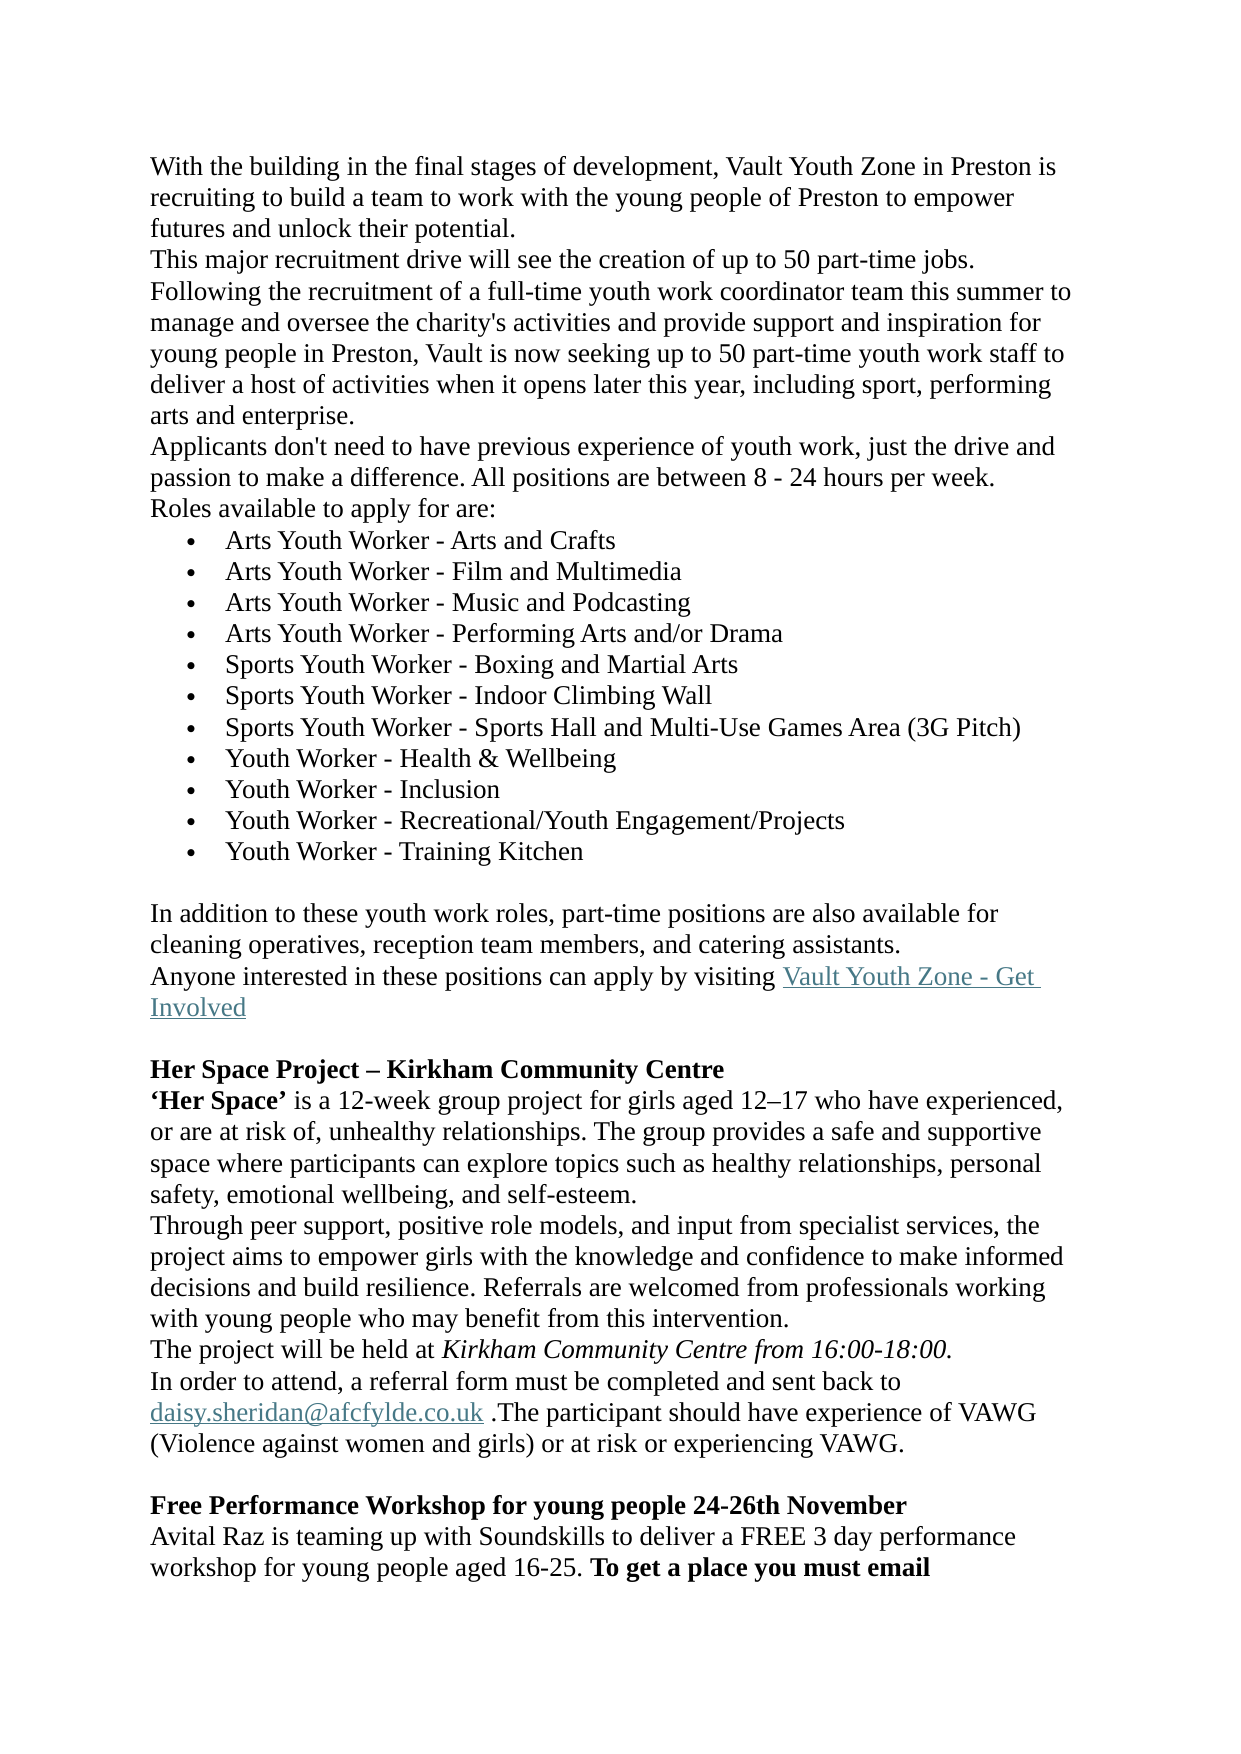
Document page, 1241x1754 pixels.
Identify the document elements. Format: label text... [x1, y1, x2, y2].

list Sports Youth Worker - Sports Hall and Multi-Use Games Area (3G Pitch) [187, 711, 1090, 742]
text With the building in the final stages of development, Vault Youth Zone in Preston is recruiting to build a team to work with the young people of Preston to empower futures and unlock their potential. [150, 150, 1090, 243]
list Youth Worker - Recreational/Youth Engagement/Projects [187, 804, 1090, 835]
text Her Space Project – Kirkham Community Centre [150, 1053, 1090, 1084]
text Through peer support, positive role models, and input from specialist services, the project aims to empower girls with the knowledge and confidence to make informed decisions and build resilience. Referrals are welcomed from professionals working with young people who may benefit from this intervention. [150, 1209, 1090, 1333]
list Youth Worker - Training Kitchen [187, 835, 1090, 866]
text The project will be held at Kirkham Community Centre from 16:00-18:00. [150, 1333, 1090, 1365]
list Youth Worker - Health & Wellbeing [187, 742, 1090, 773]
text In order to attend, a referral form must be completed and sent back to daisy.sheridan@afcfylde.co.uk .The participant should have experience of VAWG (Violence against women and girls) or at risk or experiencing VAWG. [150, 1365, 1090, 1458]
list Youth Worker - Inclusion [187, 773, 1090, 804]
text Roles available to apply for are: [150, 493, 1090, 524]
text In addition to these youth work roles, part-time positions are also available for cleaning operatives, reception team members, and catering assistants. [150, 897, 1090, 960]
list Arts Youth Worker - Arts and Crafts [187, 524, 1090, 555]
text ‘Her Space’ is a 12-week group project for girls aged 12–17 who have experienced, or are at risk of, unhealthy relationships. The group provides a safe and supportive space where participants can explore topics such as healthy relationships, personal safety, emotional wellbeing, and self-esteem. [150, 1084, 1090, 1209]
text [150, 1520, 1090, 1583]
list Arts Youth Worker - Music and Podcasting [187, 586, 1090, 617]
list Sports Youth Worker - Indoor Climbing Wall [187, 679, 1090, 711]
text Free Performance Workshop for young people 24-26th November [150, 1489, 1090, 1520]
list Arts Youth Worker - Film and Multimedia [187, 555, 1090, 586]
text This major recruitment drive will see the creation of up to 50 part-time jobs. Following the recruitment of a full-time youth work coordinator team this summer to manage and oversee the charity's activities and provide support and inspiration for young people in Preston, Vault is now seeking up to 50 part-time youth work staff to deliver a host of activities when it opens later this year, including sport, performing arts and enterprise. [150, 243, 1090, 430]
list Arts Youth Worker - Performing Arts and/or Drama [187, 617, 1090, 648]
text Applicants don't need to have previous experience of youth work, just the drive and passion to make a difference. All positions are between 8 - 24 hours per week. [150, 430, 1090, 493]
list Sports Youth Worker - Boxing and Martial Arts [187, 648, 1090, 679]
text Anyone interested in these positions can apply by visiting Vault Youth Zone - Get Involved [150, 960, 1090, 1022]
